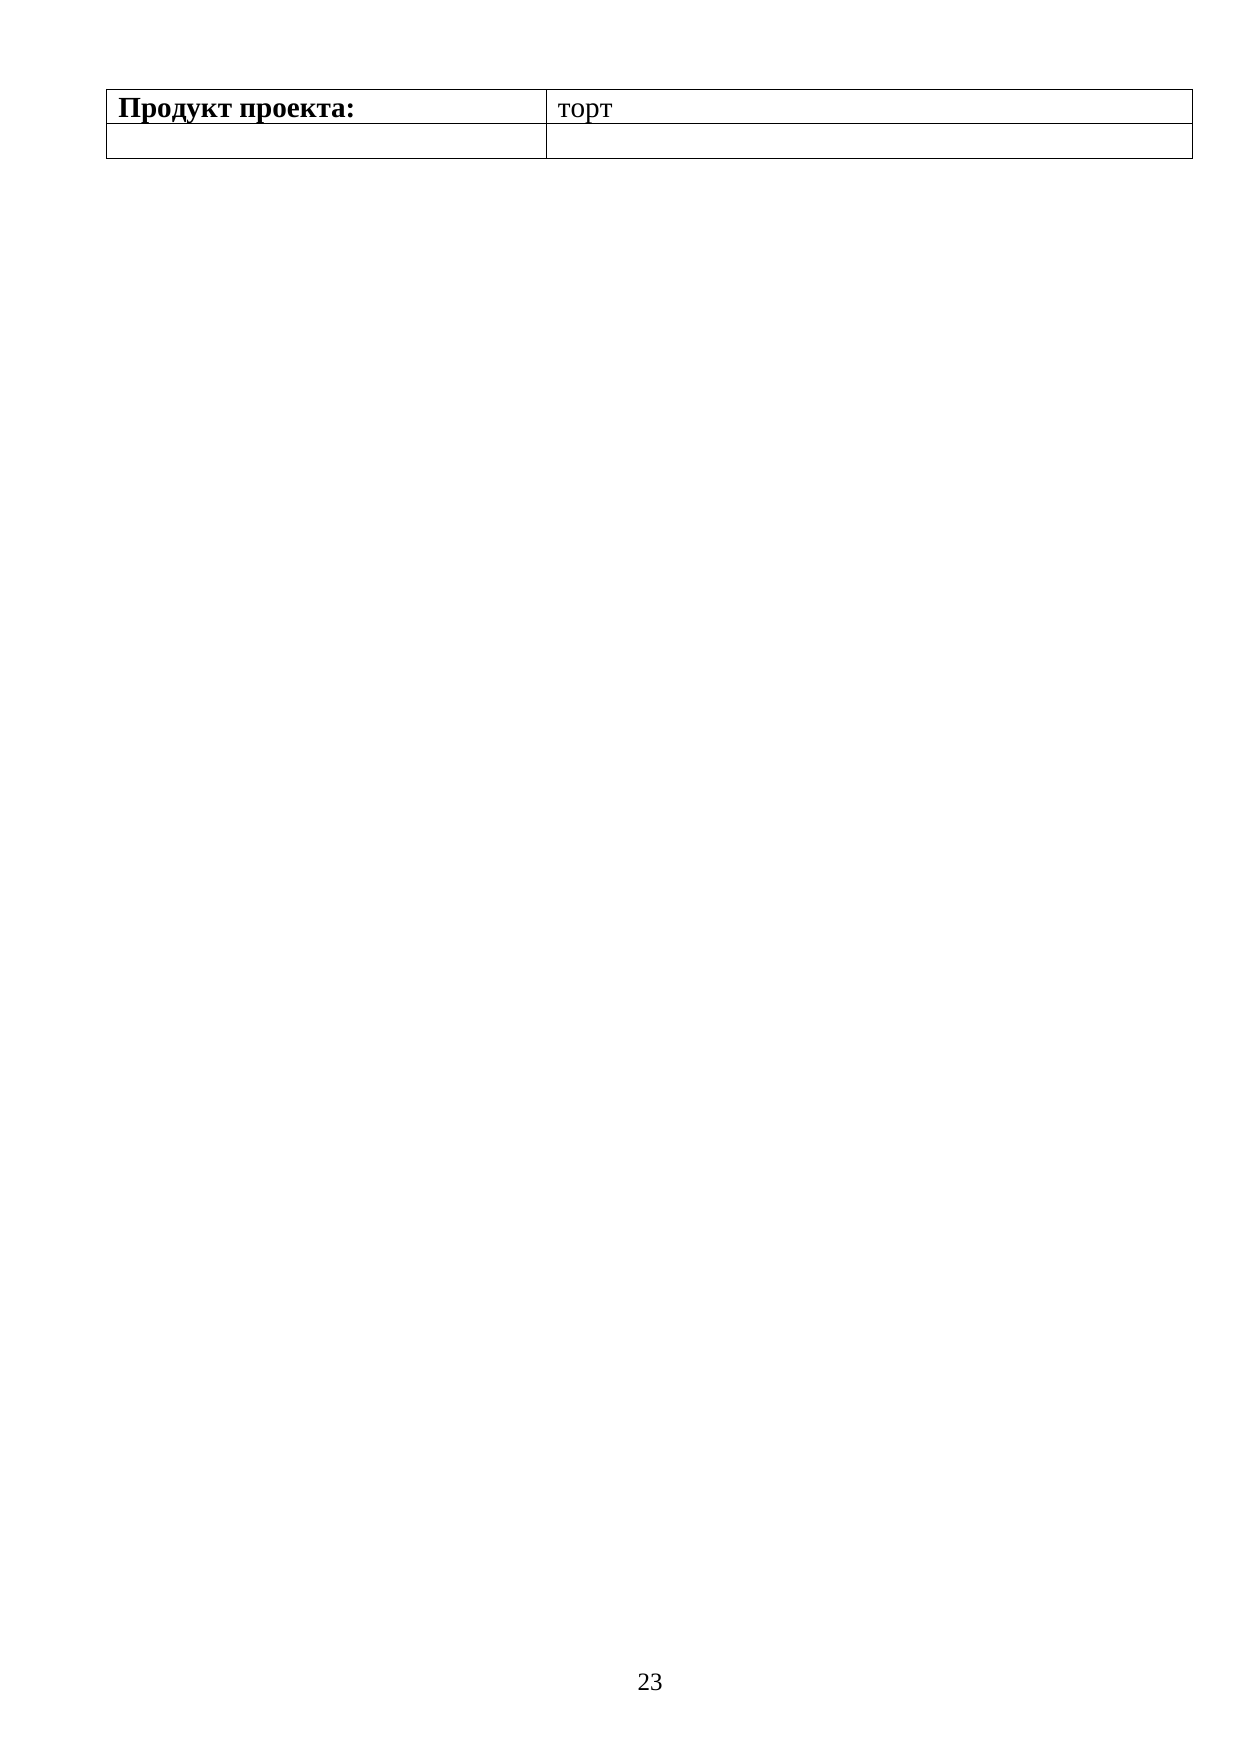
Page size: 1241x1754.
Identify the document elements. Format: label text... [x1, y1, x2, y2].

table_cell [547, 124, 1192, 158]
table_cell [107, 124, 546, 158]
table_cell Продукт проекта: [107, 90, 546, 123]
table_cell торт [547, 90, 1192, 123]
